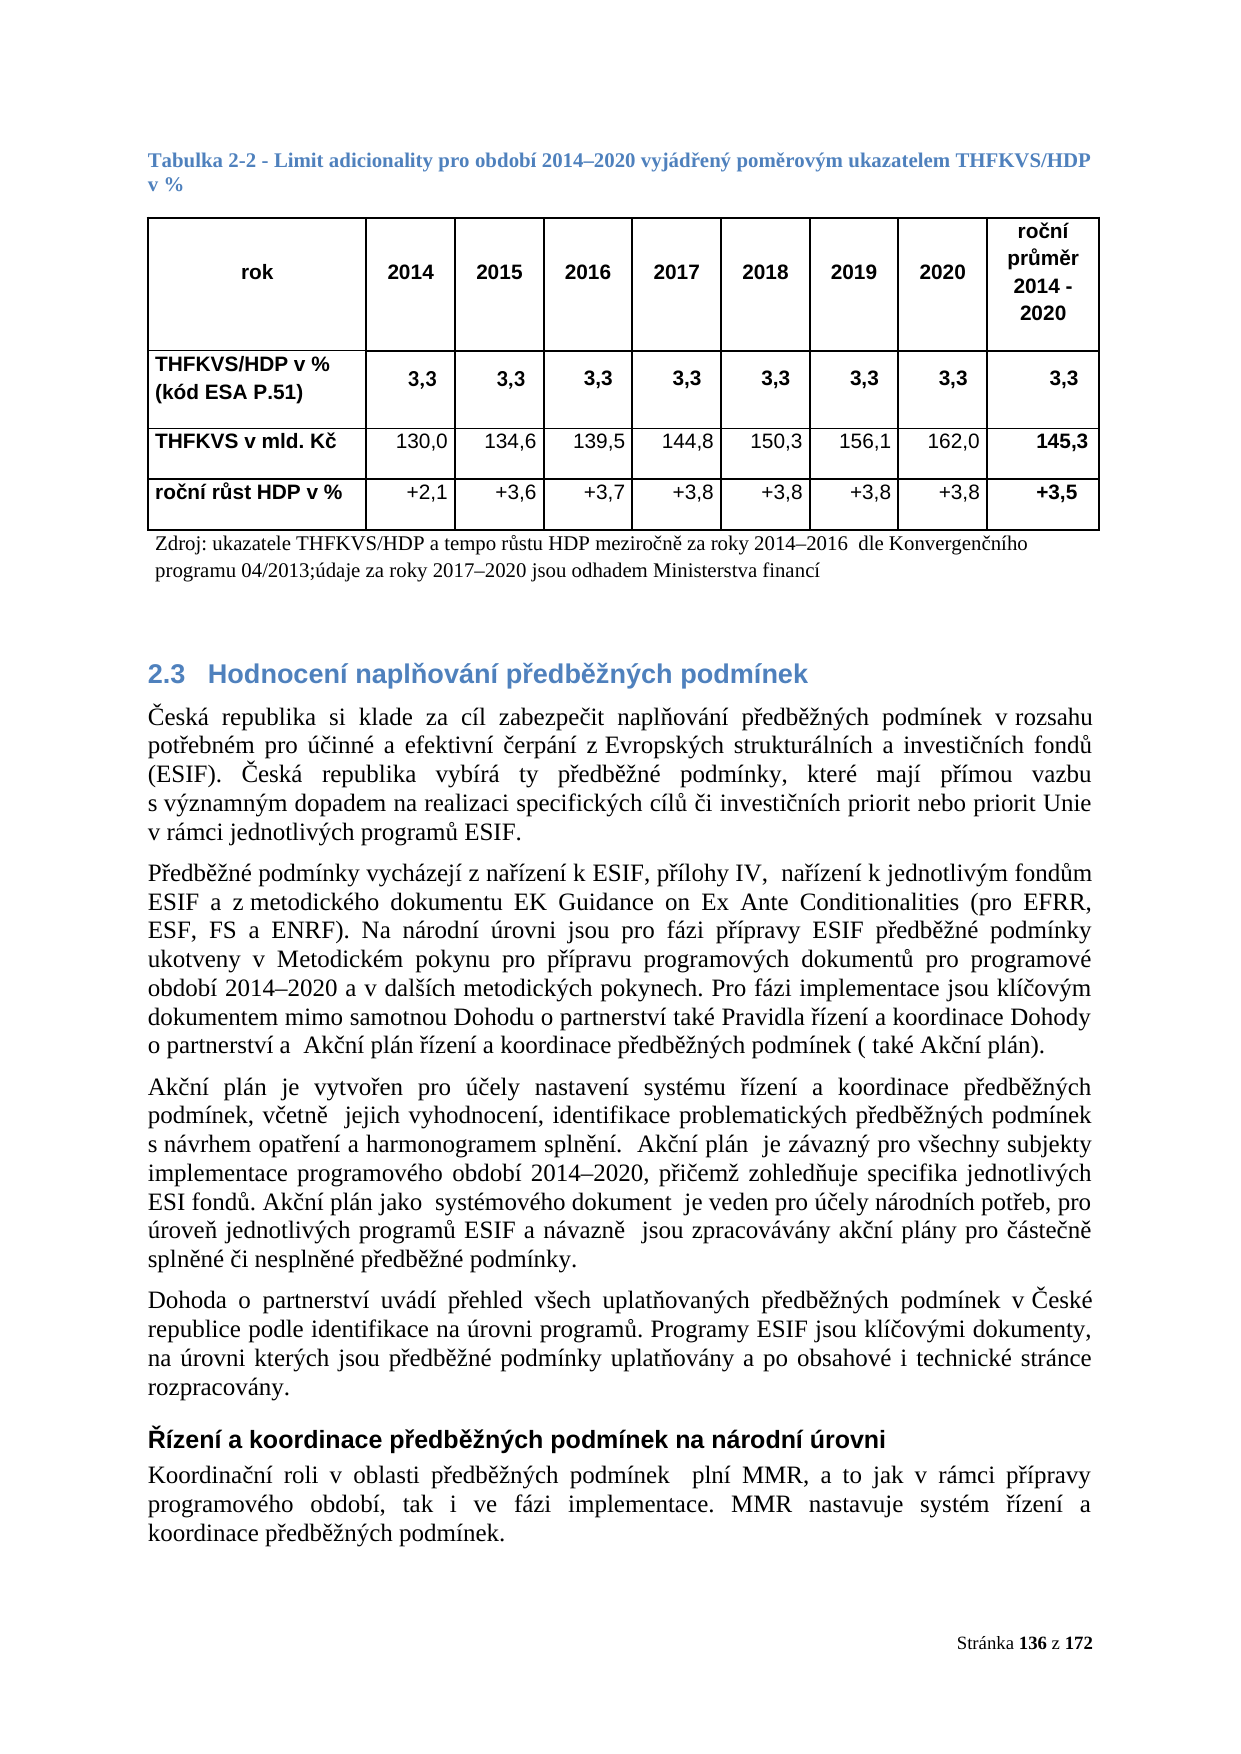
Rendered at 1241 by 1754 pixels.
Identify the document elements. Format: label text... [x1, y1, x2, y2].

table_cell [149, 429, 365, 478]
subtitle Hodnocení naplňování předběžných podmínek [148, 658, 1092, 689]
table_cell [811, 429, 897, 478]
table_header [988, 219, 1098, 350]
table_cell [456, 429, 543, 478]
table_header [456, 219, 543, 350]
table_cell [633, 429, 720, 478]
text Česká republika si klade za cíl zabezpečit naplňování předběžných podmínek v rozsahu potřebném pro účinné a efektivní čerpání z Evropských strukturálních a investičních fondů (ESIF). Česká republika vybírá ty předběžné podmínky, které mají přímou vazbu s významným dopadem na realizaci specifických cílů či investičních priorit nebo priorit Unie v rámci jednotlivých programů ESIF. [148, 702, 1092, 846]
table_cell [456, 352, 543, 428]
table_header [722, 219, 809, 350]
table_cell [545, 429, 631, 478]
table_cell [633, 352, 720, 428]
text Tabulka 2-2 - Limit adicionality pro období 2014–2020 vyjádřený poměrovým ukazatelem THFKVS/HDP v % [148, 148, 1092, 196]
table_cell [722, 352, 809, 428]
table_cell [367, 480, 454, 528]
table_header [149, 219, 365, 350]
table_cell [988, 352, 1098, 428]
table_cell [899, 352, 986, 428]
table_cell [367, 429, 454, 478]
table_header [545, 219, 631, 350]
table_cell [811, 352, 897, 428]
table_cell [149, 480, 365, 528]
text Koordinační roli v oblasti předběžných podmínek plní MMR, a to jak v rámci přípravy programového období, tak i ve fázi implementace. MMR nastavuje systém řízení a koordinace předběžných podmínek. [148, 1461, 1092, 1547]
text Dohoda o partnerství uvádí přehled všech uplatňovaných předběžných podmínek v České republice podle identifikace na úrovni programů. Programy ESIF jsou klíčovými dokumenty, na úrovni kterých jsou předběžné podmínky uplatňovány a po obsahové i technické stránce rozpracovány. [148, 1286, 1092, 1401]
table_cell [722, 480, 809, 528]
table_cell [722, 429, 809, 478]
text Předběžné podmínky vycházejí z nařízení k ESIF, přílohy IV, nařízení k jednotlivým fondům ESIF a z metodického dokumentu EK Guidance on Ex Ante Conditionalities (pro EFRR, ESF, FS a ENRF). Na národní úrovni jsou pro fázi přípravy ESIF předběžné podmínky ukotveny v Metodickém pokynu pro přípravu programových dokumentů pro programové období 2014–2020 a v dalších metodických pokynech. Pro fázi implementace jsou klíčovým dokumentem mimo samotnou Dohodu o partnerství také Pravidla řízení a koordinace Dohody o partnerství a Akční plán řízení a koordinace předběžných podmínek ( také Akční plán). [148, 858, 1092, 1059]
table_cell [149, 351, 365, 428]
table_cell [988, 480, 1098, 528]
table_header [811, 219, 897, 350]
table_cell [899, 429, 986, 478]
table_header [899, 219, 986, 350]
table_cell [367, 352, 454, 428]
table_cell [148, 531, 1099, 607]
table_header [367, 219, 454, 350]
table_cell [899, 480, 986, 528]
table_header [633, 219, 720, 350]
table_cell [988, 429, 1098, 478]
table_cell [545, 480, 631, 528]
list Řízení a koordinace předběžných podmínek na národní úrovni [148, 1426, 1092, 1454]
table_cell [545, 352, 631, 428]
text Akční plán je vytvořen pro účely nastavení systému řízení a koordinace předběžných podmínek, včetně jejich vyhodnocení, identifikace problematických předběžných podmínek s návrhem opatření a harmonogramem splnění. Akční plán je závazný pro všechny subjekty implementace programového období 2014–2020, přičemž zohledňuje specifika jednotlivých ESI fondů. Akční plán jako systémového dokument je veden pro účely národních potřeb, pro úroveň jednotlivých programů ESIF a návazně jsou zpracovávány akční plány pro částečně splněné či nesplněné předběžné podmínky. [148, 1072, 1092, 1273]
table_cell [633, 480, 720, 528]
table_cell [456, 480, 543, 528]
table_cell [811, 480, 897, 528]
